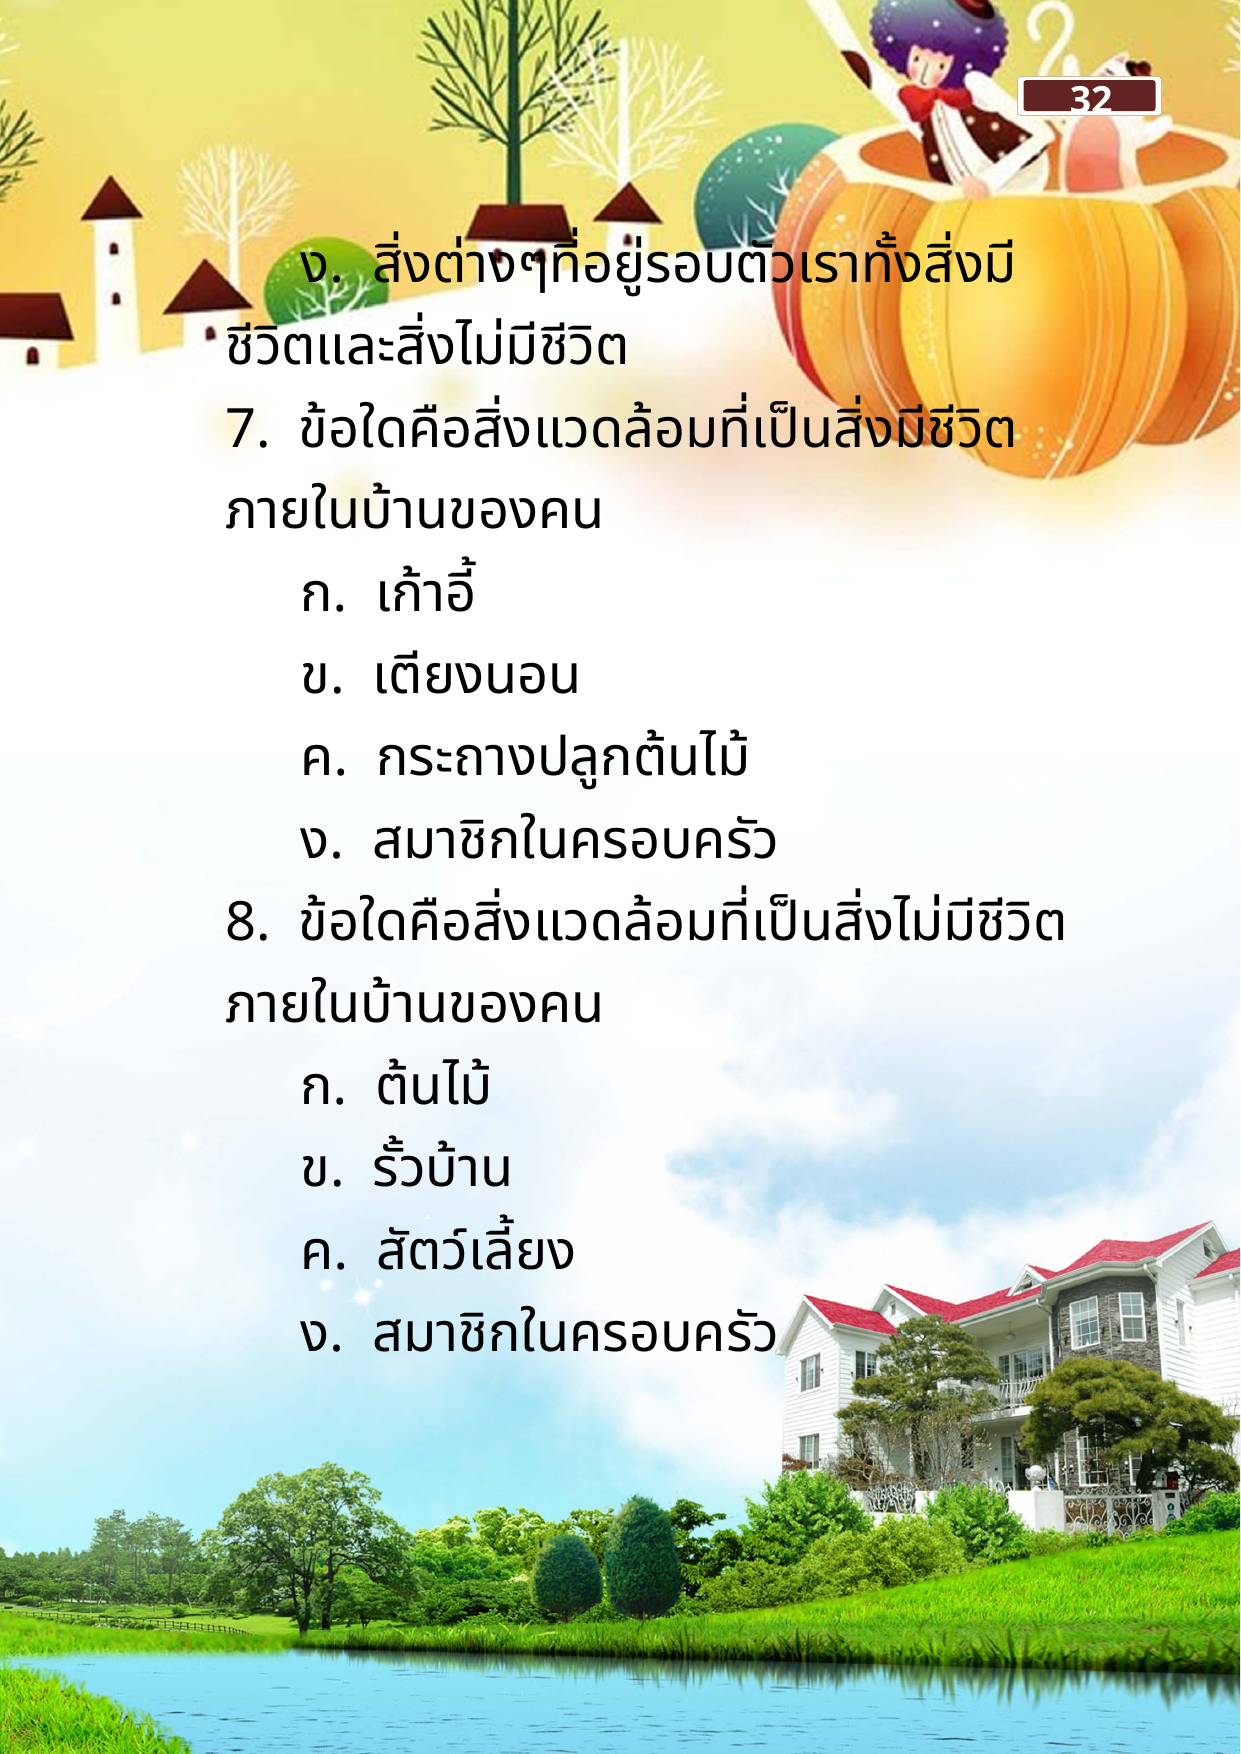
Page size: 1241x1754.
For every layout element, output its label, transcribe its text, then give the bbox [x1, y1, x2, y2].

text ง. สมาชิกในครอบครัว [225, 800, 1090, 882]
text 8. ข้อใดคือสิ่งแวดล้อมที่เป็นสิ่งไม่มีชีวิตภายในบ้านของคน [225, 882, 1090, 1047]
text ข. รั้วบ้าน [262, 1129, 1090, 1211]
text ค. สัตว์เลี้ยง [262, 1211, 1090, 1293]
text 7. ข้อใดคือสิ่งแวดล้อมที่เป็นสิ่งมีชีวิตภายในบ้านของคน [225, 389, 1090, 553]
text ง. สมาชิกในครอบครัว [262, 1293, 1090, 1376]
picture [0, 0, 1241, 1754]
text ค. กระถางปลูกต้นไม้ [225, 718, 1090, 800]
text ง. สิ่งต่างๆที่อยู่รอบตัวเราทั้งสิ่งมีชีวิตและสิ่งไม่มีชีวิต [225, 225, 1090, 389]
text ก. เก้าอี้ [225, 553, 1090, 636]
text ก. ต้นไม้ [262, 1047, 1090, 1129]
text ข. เตียงนอน [225, 636, 1090, 718]
